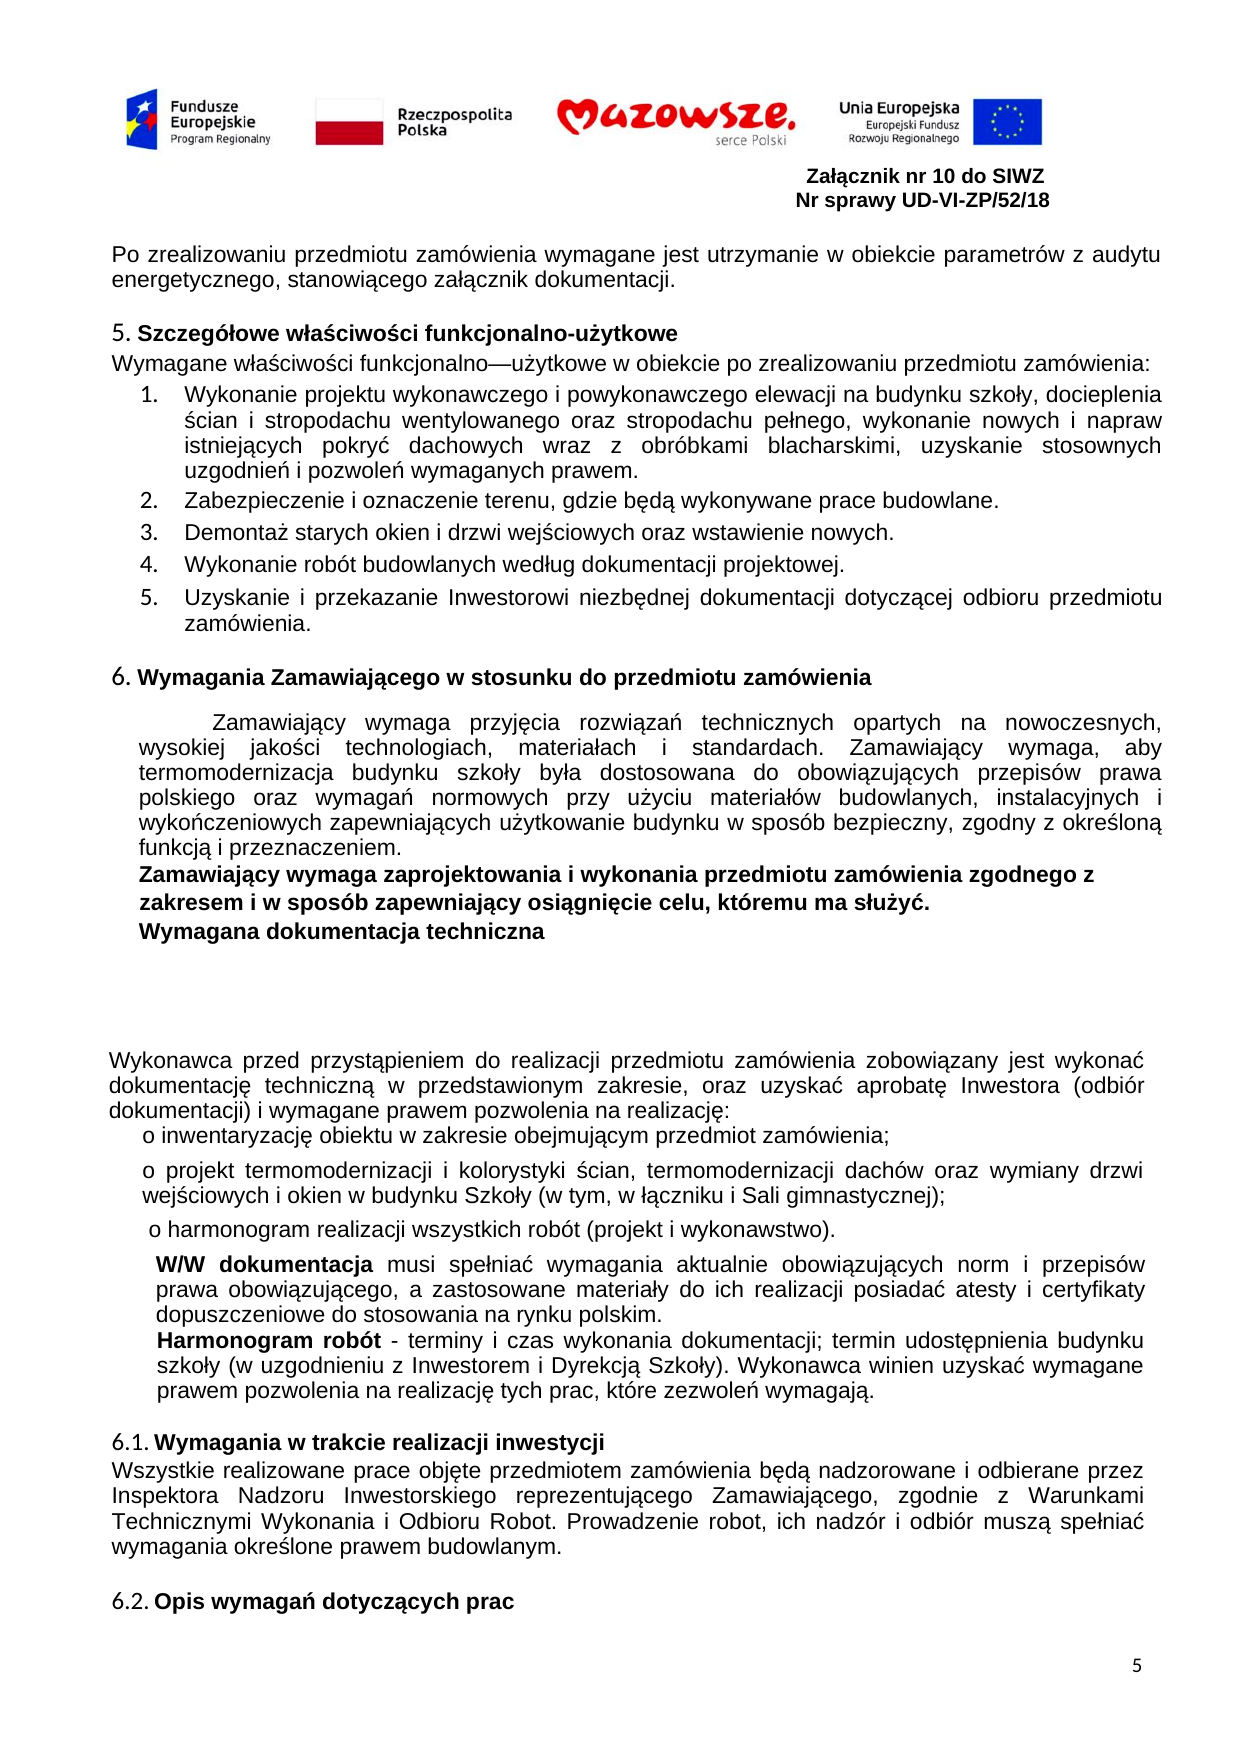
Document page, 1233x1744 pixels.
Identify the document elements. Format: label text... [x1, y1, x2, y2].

text Wykonawca przed przystąpieniem do realizacji przedmiotu zamówienia zobowiązany jest wykonać dokumentację techniczną w przedstawionym zakresie, oraz uzyskać aprobatę Inwestora (odbiór dokumentacji) i wymagane prawem pozwolenia na realizację: [108, 1048, 1145, 1123]
text Wszystkie realizowane prace objęte przedmiotem zamówienia będą nadzorowane i odbierane przez Inspektora Nadzoru Inwestorskiego reprezentującego Zamawiającego, zgodnie z Warunkami Technicznymi Wykonania i Odbioru Robot. Prowadzenie robot, ich nadzór i odbiór muszą spełniać wymagania określone prawem budowlanym. [111, 1459, 1145, 1559]
text Po zrealizowaniu przedmiotu zamówienia wymagane jest utrzymanie w obiekcie parametrów z audytu energetycznego, stanowiącego załącznik dokumentacji. [111, 243, 1162, 293]
list Zabezpieczenie i oznaczenie terenu, gdzie będą wykonywane prace budowlane. [139, 484, 1162, 514]
picture [111, 73, 1057, 165]
list Demontaż starych okien i drzwi wejściowych oraz wstawienie nowych. [139, 517, 1162, 546]
text Zamawiający wymaga przyjęcia rozwiązań technicznych opartych na nowoczesnych, wysokiej jakości technologiach, materiałach i standardach. Zamawiający wymaga, aby termomodernizacja budynku szkoły była dostosowana do obowiązujących przepisów prawa polskiego oraz wymagań normowych przy użyciu materiałów budowlanych, instalacyjnych i wykończeniowych zapewniających użytkowanie budynku w sposób bezpieczny, zgodny z określoną funkcją i przeznaczeniem. [138, 710, 1162, 860]
text Harmonogram robót - terminy i czas wykonania dokumentacji; termin udostępnienia budynku szkoły (w uzgodnieniu z Inwestorem i Dyrekcją Szkoły). Wykonawca winien uzyskać wymagane prawem pozwolenia na realizację tych prac, które zezwoleń wymagają. [157, 1328, 1145, 1403]
list Wykonanie robót budowlanych według dokumentacji projektowej. [139, 549, 1162, 578]
text Wymagana dokumentacja techniczna [111, 918, 906, 944]
text o inwentaryzację obiektu w zakresie obejmującym przedmiot zamówienia; [142, 1124, 1144, 1149]
text o harmonogram realizacji wszystkich robót (projekt i wykonawstwo). [142, 1218, 1144, 1243]
list Szczegółowe właściwości funkcjonalno-użytkowe [111, 315, 1163, 348]
text W/W dokumentacja musi spełniać wymagania aktualnie obowiązujących norm i przepisów prawa obowiązującego, a zastosowane materiały do ich realizacji posiadać atesty i certyfikaty dopuszczeniowe do stosowania na rynku polskim. [156, 1252, 1146, 1328]
text o projekt termomodernizacji i kolorystyki ścian, termomodernizacji dachów oraz wymiany drzwi wejściowych i okien w budynku Szkoły (w tym, w łączniku i Sali gimnastycznej); [142, 1158, 1144, 1208]
text Zamawiający wymaga zaprojektowania i wykonania przedmiotu zamówienia zgodnego z zakresem i w sposób zapewniający osiągnięcie celu, któremu ma służyć. [138, 861, 1165, 916]
list Wykonanie projektu wykonawczego i powykonawczego elewacji na budynku szkoły, docieplenia ścian i stropodachu wentylowanego oraz stropodachu pełnego, wykonanie nowych i napraw istniejących pokryć dachowych wraz z obróbkami blacharskimi, uzyskanie stosownych uzgodnień i pozwoleń wymaganych prawem. [139, 379, 1162, 483]
text Wymagane właściwości funkcjonalno—użytkowe w obiekcie po zrealizowaniu przedmiotu zamówienia: [111, 351, 1162, 376]
list Wymagania Zamawiającego w stosunku do przedmiotu zamówienia [111, 659, 1163, 692]
list Opis wymagań dotyczących prac [111, 1585, 906, 1615]
list Uzyskanie i przekazanie Inwestorowi niezbędnej dokumentacji dotyczącej odbioru przedmiotu zamówienia. [139, 582, 1162, 636]
list Wymagania w trakcie realizacji inwestycji [111, 1426, 906, 1456]
